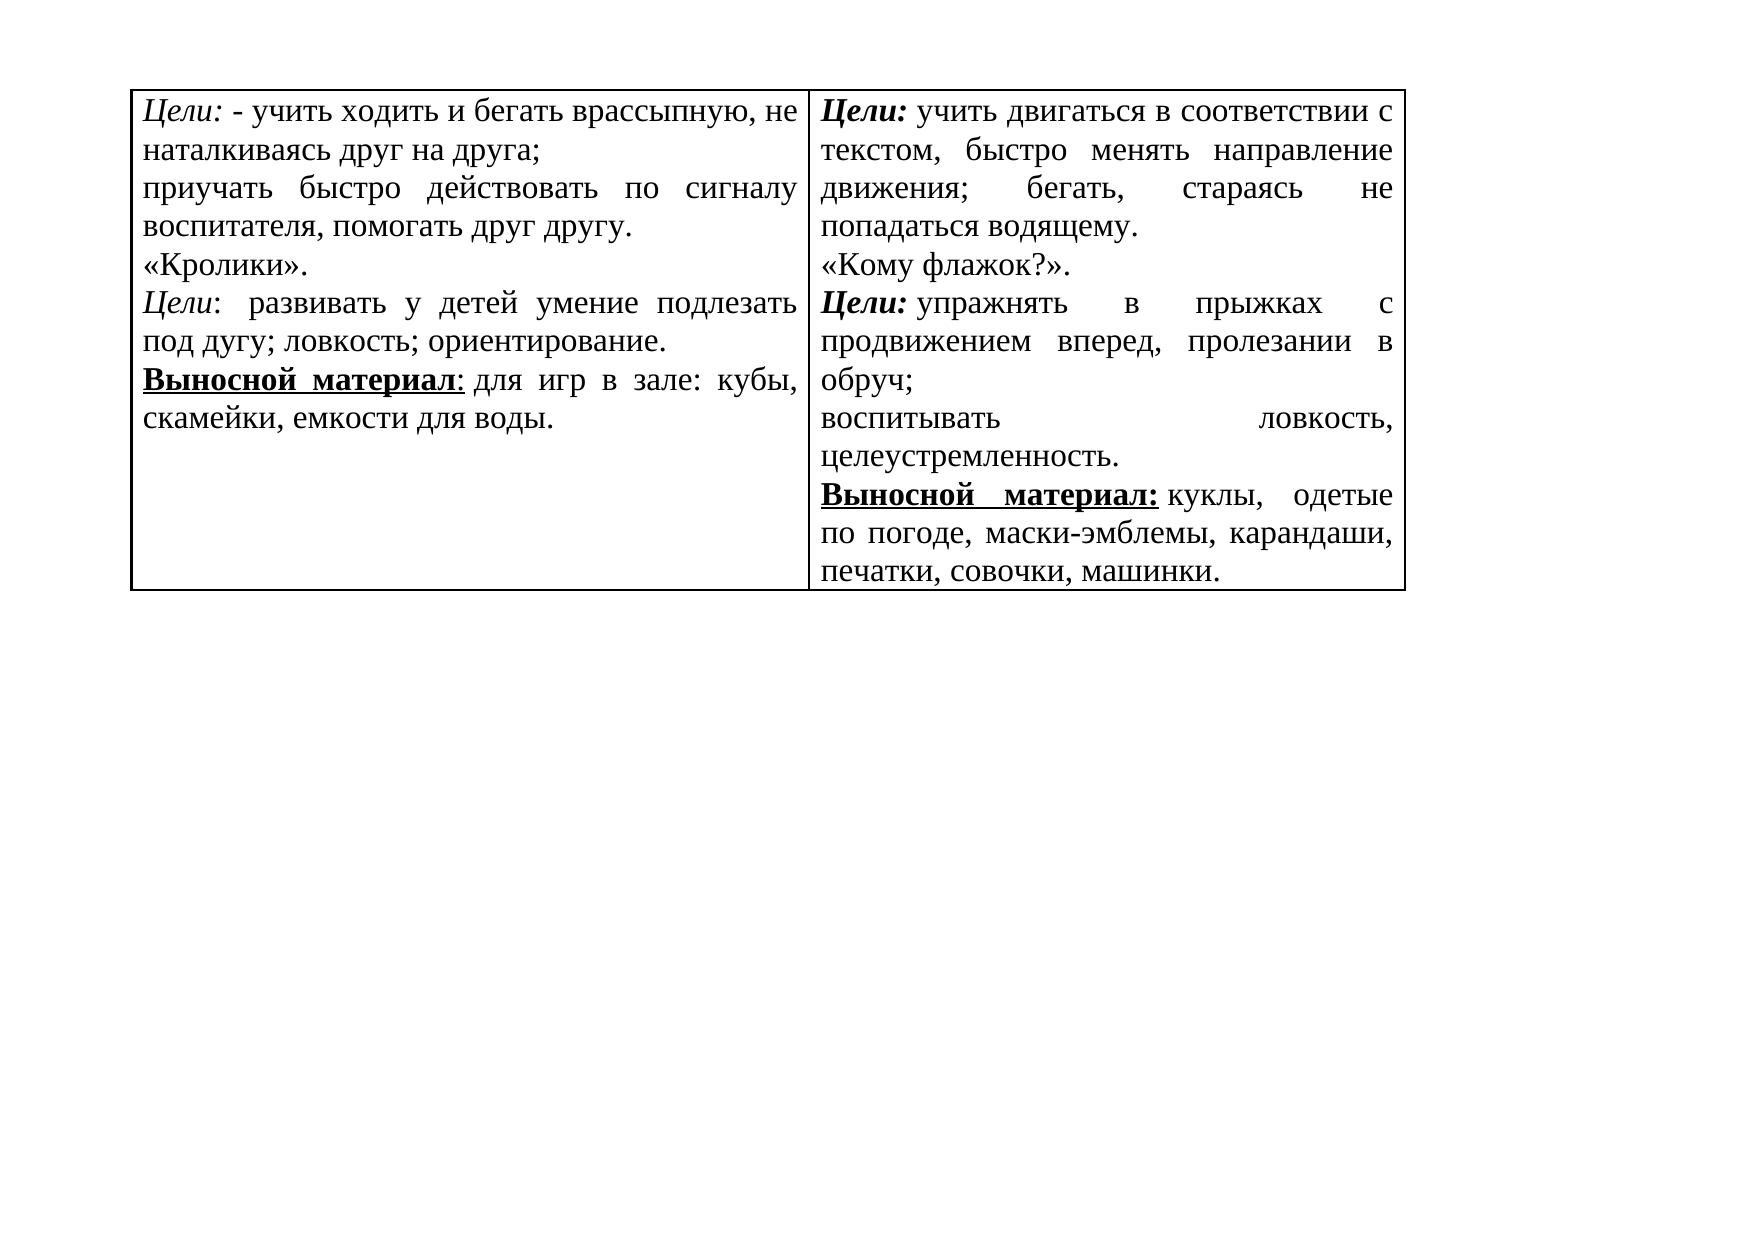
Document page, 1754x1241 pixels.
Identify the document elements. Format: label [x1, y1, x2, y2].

table_header [133, 91, 808, 589]
table_header [810, 91, 1404, 589]
